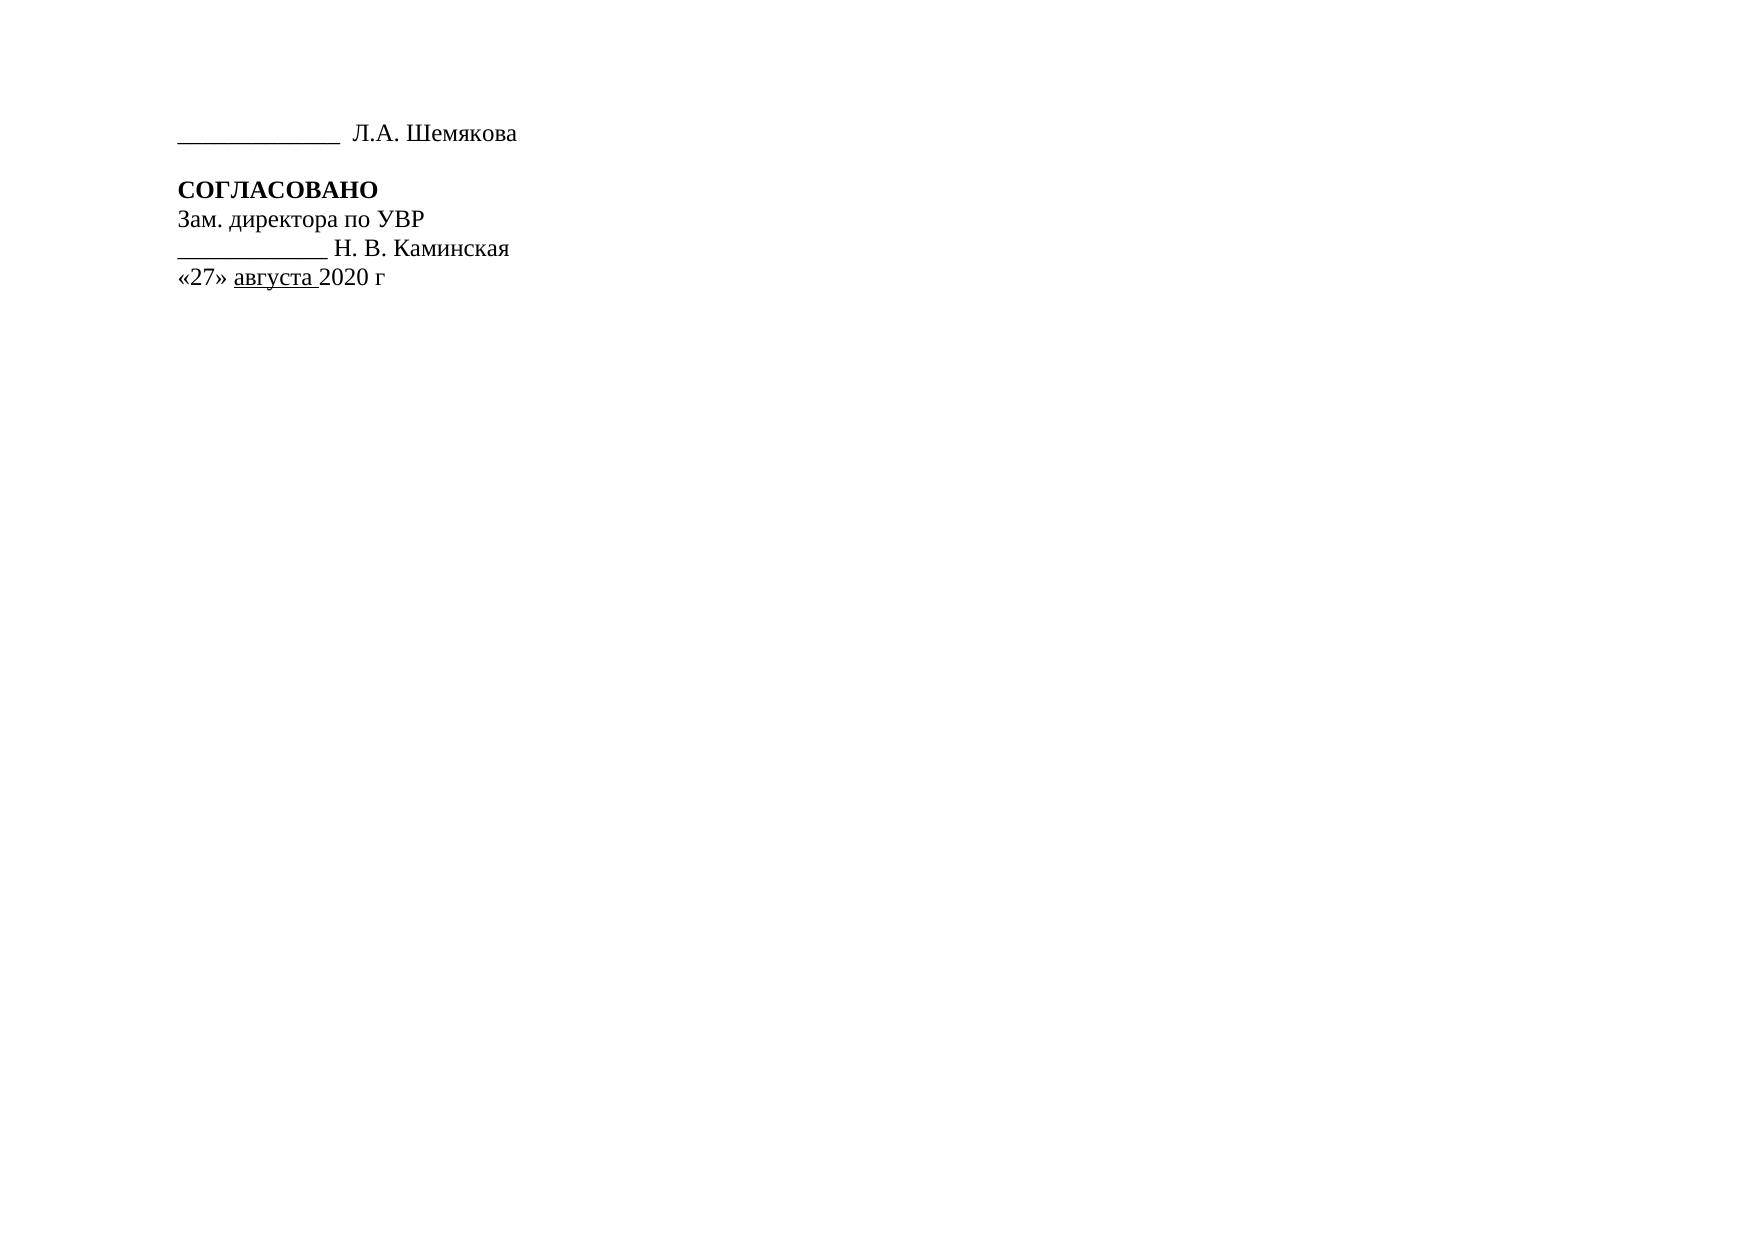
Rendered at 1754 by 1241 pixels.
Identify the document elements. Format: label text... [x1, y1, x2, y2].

text «27» августа 2020 г [177, 262, 1665, 291]
text ____________ Н. В. Каминская [177, 233, 1665, 262]
text Зам. директора по УВР [177, 204, 1665, 233]
text СОГЛАСОВАНО [177, 176, 1665, 204]
text _____________ Л.А. Шемякова [177, 118, 1665, 147]
